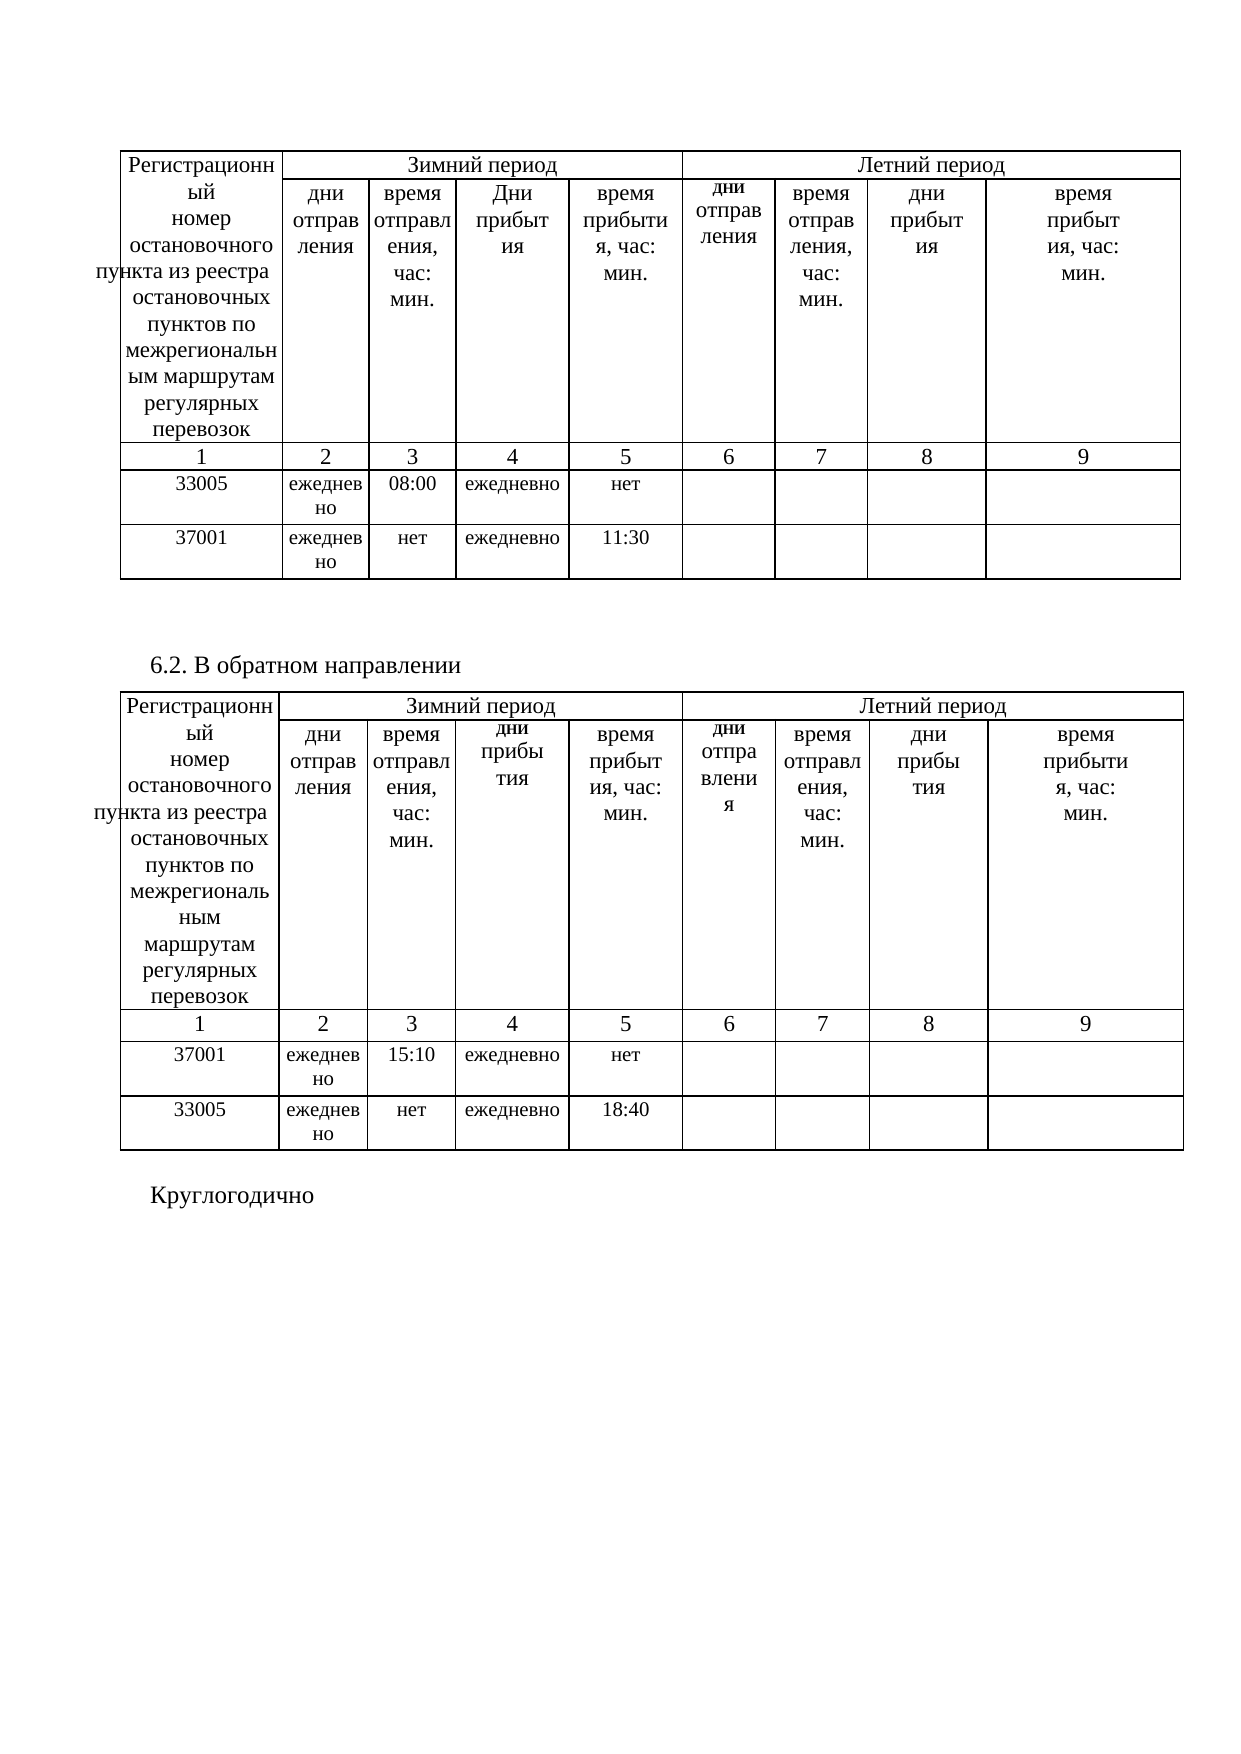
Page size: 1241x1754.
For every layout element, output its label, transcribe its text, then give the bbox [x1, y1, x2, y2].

table_cell дни отправ ления [283, 180, 368, 441]
table_cell [776, 1042, 869, 1095]
table_cell время отправ ления, час: мин. [776, 180, 867, 441]
table_cell ежедневно [280, 1097, 367, 1149]
table_cell время отправл ения, час: мин. [370, 180, 455, 441]
table_cell нет [570, 1042, 682, 1095]
table_cell 2 [283, 443, 368, 469]
table_cell ежедневно [457, 471, 568, 524]
table_cell дни прибы тия [870, 721, 987, 1009]
table_cell [683, 525, 774, 578]
table_cell 4 [457, 443, 568, 469]
table_cell 3 [370, 443, 455, 469]
table_cell 18:40 [570, 1097, 682, 1149]
table_cell время прибыти я, час: мин. [570, 180, 682, 441]
table_cell ежедневно [280, 1042, 367, 1095]
table_header Регистрационный номер остановочного пункта из реестра остановочных пунктов по межрегиональным маршрутам регулярных перевозок [121, 152, 282, 441]
table_cell ДНИ прибы тия [456, 721, 568, 1009]
table_cell ДНИ отправ ления [683, 180, 774, 441]
table_cell нет [368, 1097, 455, 1149]
table_cell 2 [280, 1010, 367, 1041]
table_cell 08:00 [370, 471, 455, 524]
table_cell [868, 471, 985, 524]
table_cell [987, 471, 1180, 524]
table_cell ежедневно [456, 1097, 568, 1149]
table_cell 1 [121, 1010, 278, 1041]
table_cell 9 [989, 1010, 1183, 1041]
table_cell [776, 1097, 869, 1149]
table_cell ежедневно [457, 525, 568, 578]
table_cell [868, 525, 985, 578]
table_cell [683, 1097, 775, 1149]
table_cell 6 [683, 1010, 775, 1041]
table_cell дни отправ ления [280, 721, 367, 1009]
table_header Летний период [683, 693, 1183, 719]
table_cell 37001 [121, 525, 282, 578]
table_cell ежедневно [456, 1042, 568, 1095]
table_cell нет [570, 471, 682, 524]
table_cell 6 [683, 443, 774, 469]
table_cell ежедневно [283, 525, 368, 578]
text Круглогодично [150, 1180, 1090, 1208]
table_cell 7 [776, 443, 867, 469]
table_cell 8 [870, 1010, 987, 1041]
table_cell 5 [570, 1010, 682, 1041]
table_cell [989, 1097, 1183, 1149]
table_cell время отправл ения, час: мин. [368, 721, 455, 1009]
table_cell 33005 [121, 471, 282, 524]
table_cell 9 [987, 443, 1180, 469]
table_cell Дни прибыт ия [457, 180, 568, 441]
table_cell 15:10 [368, 1042, 455, 1095]
table_header Летний период [683, 152, 1180, 178]
table_cell [776, 471, 867, 524]
text 6.2. В обратном направлении [150, 650, 1090, 678]
table_cell 8 [868, 443, 985, 469]
table_cell [683, 1042, 775, 1095]
table_cell 3 [368, 1010, 455, 1041]
table_cell 5 [570, 443, 682, 469]
table_cell [987, 525, 1180, 578]
table_cell ДНИ отпра влени я [683, 721, 775, 1009]
table_cell время прибыти я, час: мин. [989, 721, 1183, 1009]
table_cell нет [370, 525, 455, 578]
table_cell 1 [121, 443, 282, 469]
table_cell дни прибыт ия [868, 180, 985, 441]
table_header Зимний период [283, 152, 682, 178]
table_cell 7 [776, 1010, 869, 1041]
table_cell 4 [456, 1010, 568, 1041]
table_cell [776, 525, 867, 578]
table_cell 11:30 [570, 525, 682, 578]
table_cell [683, 471, 774, 524]
table_cell [989, 1042, 1183, 1095]
table_cell [870, 1097, 987, 1149]
table_header Регистрационный номер остановочного пункта из реестра остановочных пунктов по межрегиональным маршрутам регулярных перевозок [121, 693, 278, 1009]
table_cell время прибыт ия, час: мин. [570, 721, 682, 1009]
table_cell 37001 [121, 1042, 278, 1095]
table_cell ежедневно [283, 471, 368, 524]
table_cell [870, 1042, 987, 1095]
table_cell 33005 [121, 1097, 278, 1149]
table_cell время прибыт ия, час: мин. [987, 180, 1180, 441]
table_cell время отправл ения, час: мин. [776, 721, 869, 1009]
table_header Зимний период [280, 693, 682, 719]
